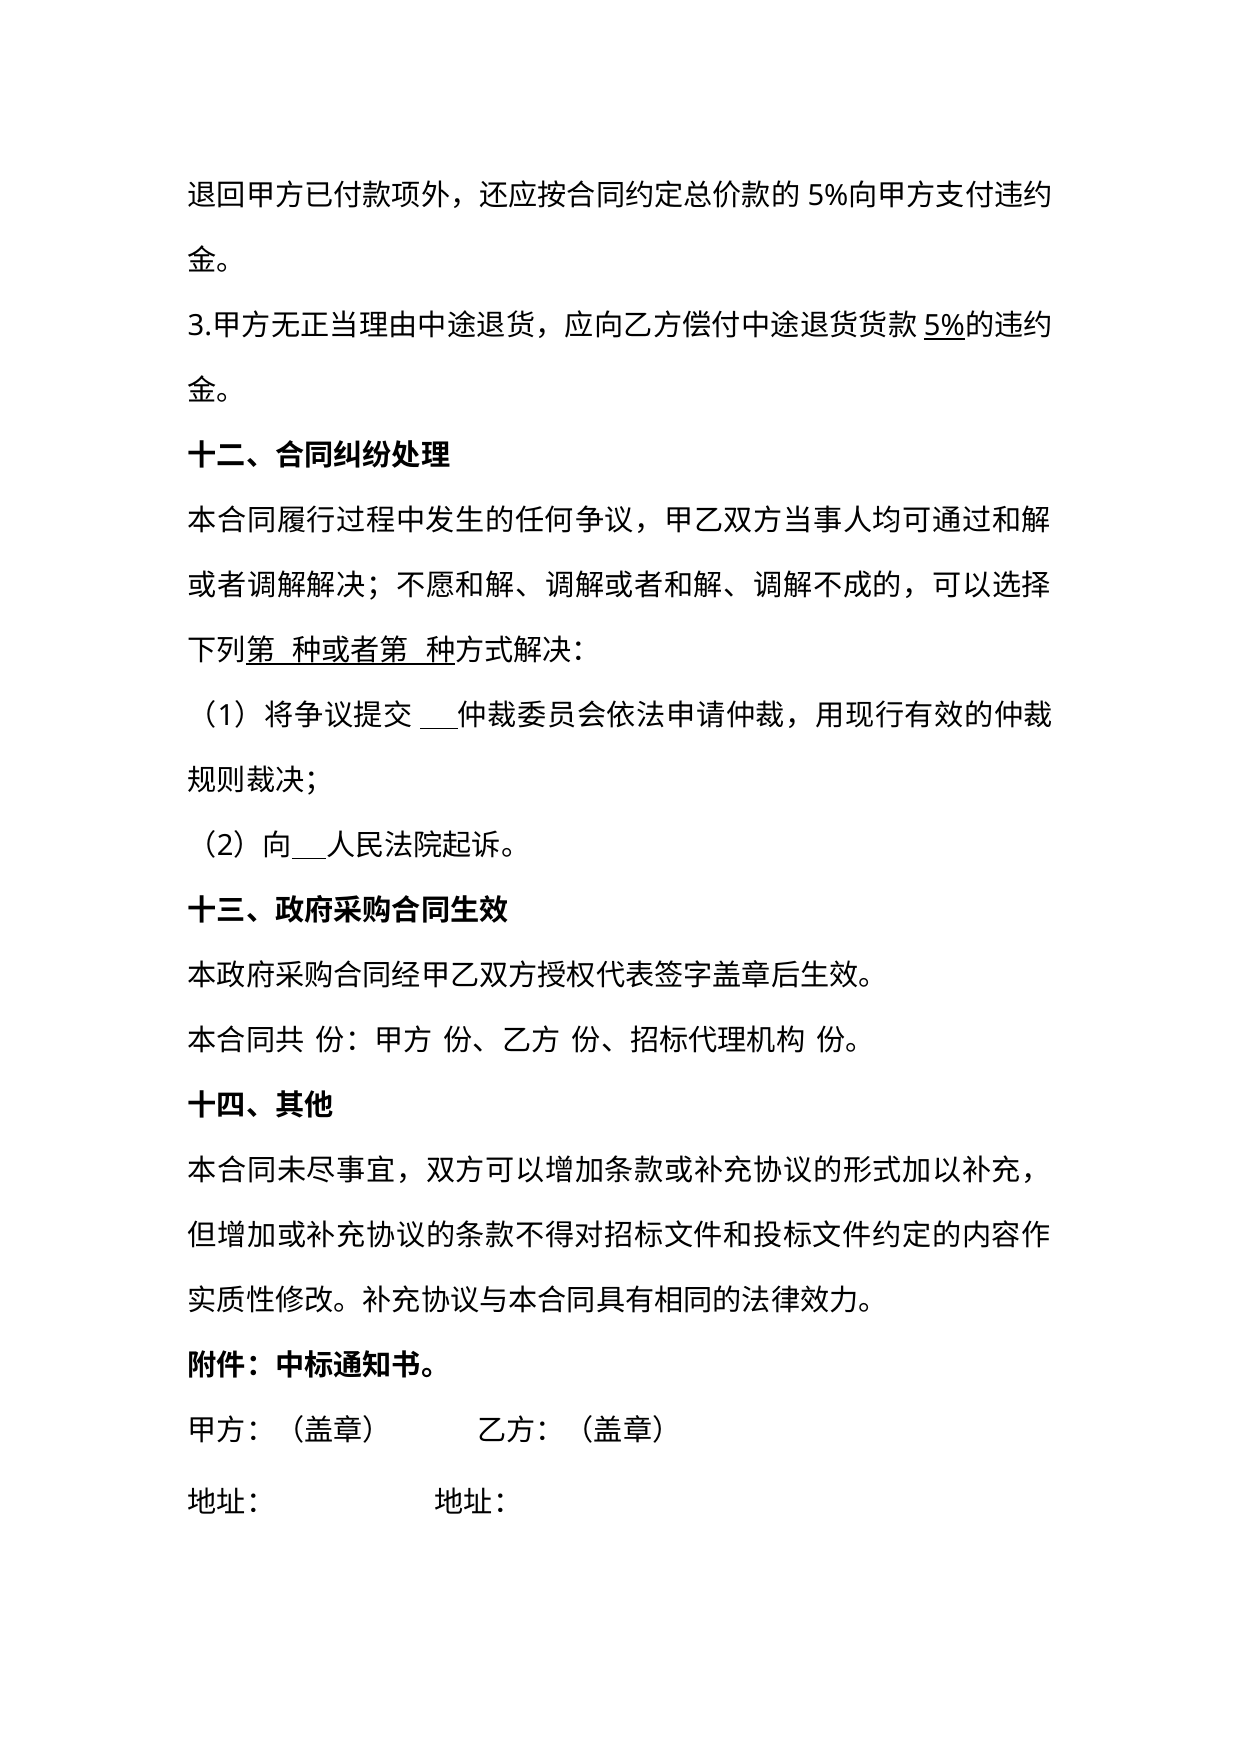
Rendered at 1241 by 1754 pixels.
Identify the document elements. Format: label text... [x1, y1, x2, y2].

text （2）向 人民法院起诉。 [187, 812, 1053, 877]
text 本合同未尽事宜，双方可以增加条款或补充协议的形式加以补充，但增加或补充协议的条款不得对招标文件和投标文件约定的内容作实质性修改。补充协议与本合同具有相同的法律效力。 [187, 1137, 1053, 1332]
text 十二、合同纠纷处理 [187, 422, 1053, 487]
text 地址： 地址： [187, 1468, 1053, 1533]
text 3.甲方无正当理由中途退货，应向乙方偿付中途退货货款5%的违约金。 [187, 292, 1053, 422]
text 本合同履行过程中发生的任何争议，甲乙双方当事人均可通过和解或者调解解决；不愿和解、调解或者和解、调解不成的，可以选择下列第 种或者第 种方式解决： [187, 487, 1053, 682]
text 本政府采购合同经甲乙双方授权代表签字盖章后生效。 [187, 942, 1053, 1007]
text 十四、其他 [187, 1072, 1053, 1137]
text （1）将争议提交 仲裁委员会依法申请仲裁，用现行有效的仲裁规则裁决； [187, 682, 1053, 812]
text 十三、政府采购合同生效 [187, 877, 1053, 942]
text 甲方：（盖章） 乙方：（盖章） [187, 1397, 1053, 1462]
text 本合同共 份：甲方 份、乙方 份、招标代理机构 份。 [187, 1007, 1053, 1072]
text 附件：中标通知书。 [187, 1332, 1053, 1397]
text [187, 162, 1053, 292]
